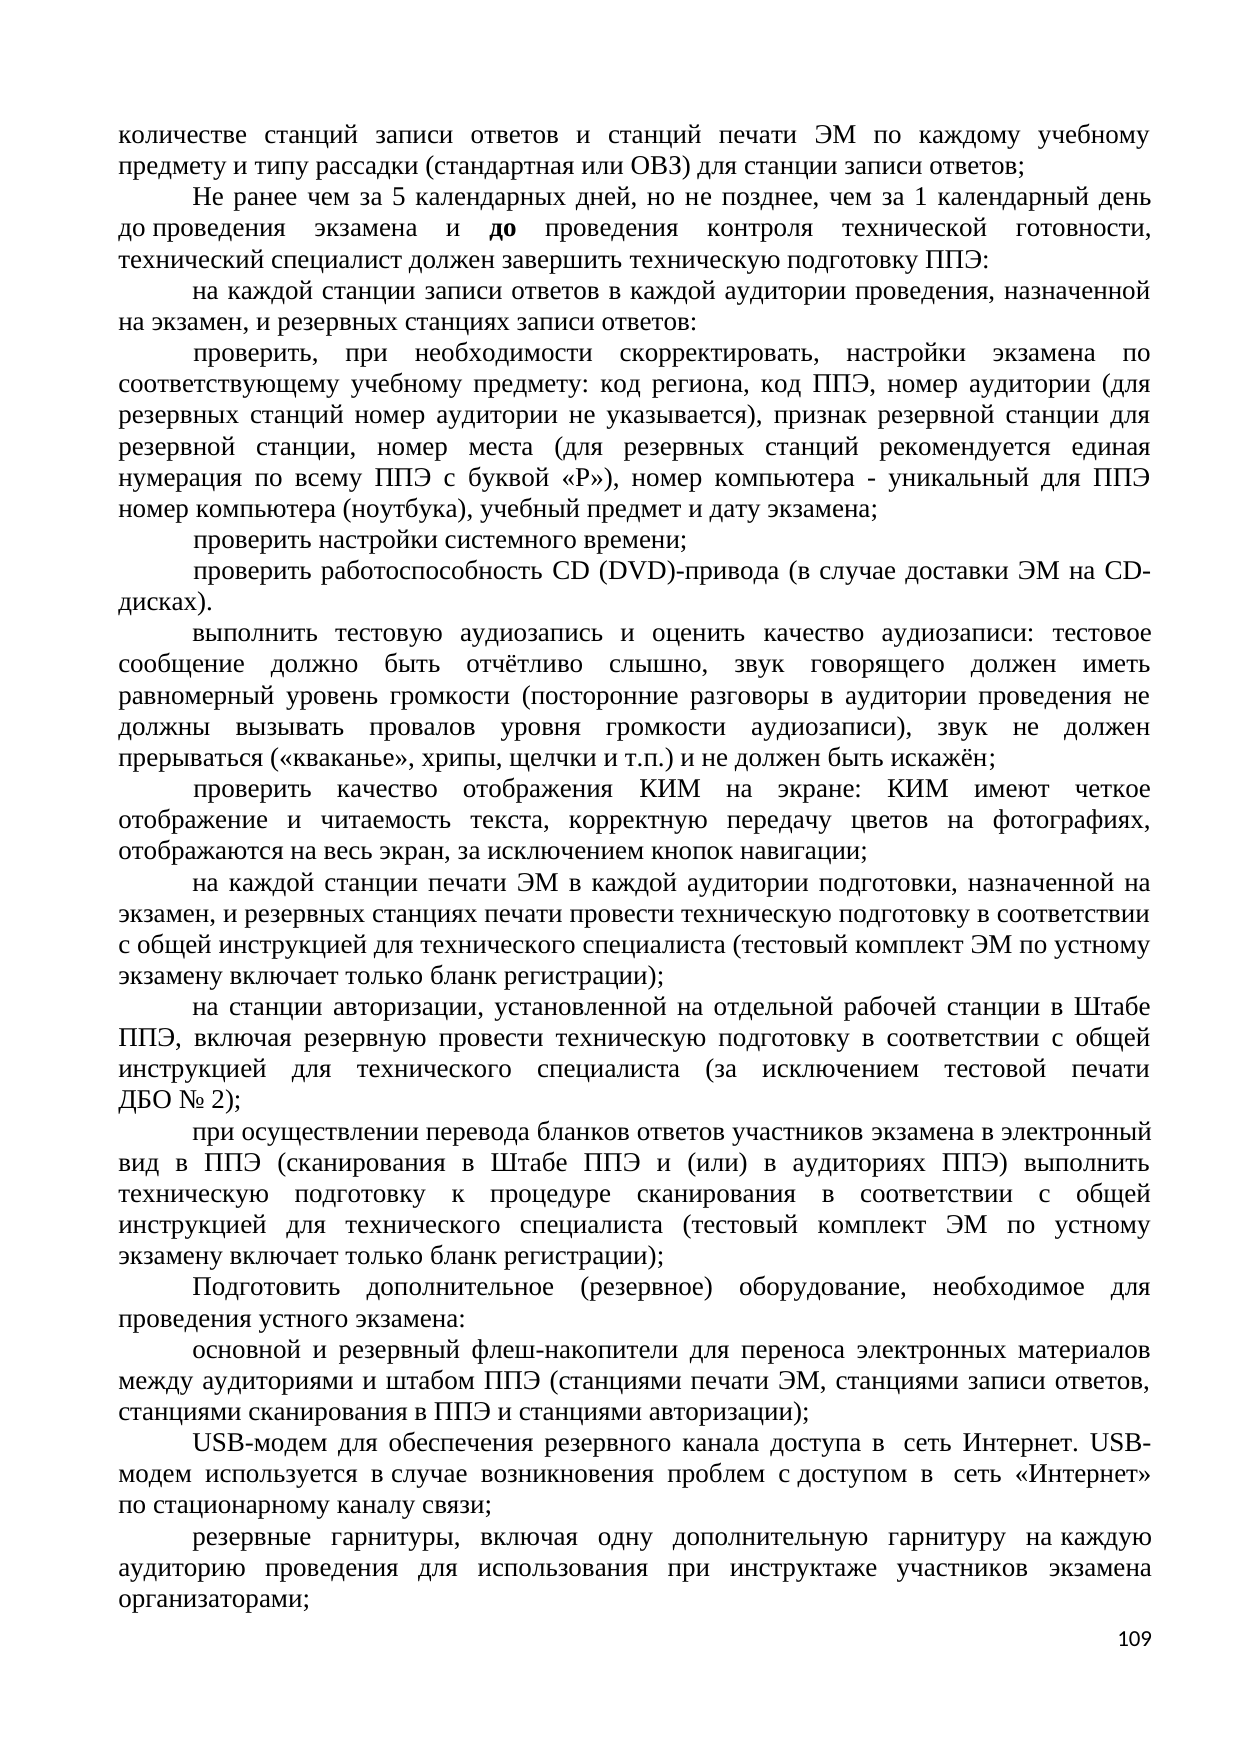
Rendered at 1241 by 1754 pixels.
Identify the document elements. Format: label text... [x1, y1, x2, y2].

text при осуществлении перевода бланков ответов участников экзамена в электронный вид в ППЭ (сканирования в Штабе ППЭ и (или) в аудиториях ППЭ) выполнить техническую подготовку к процедуре сканирования в соответствии с общей инструкцией для технического специалиста (тестовый комплект ЭМ по устному экзамену включает только бланк регистрации); [118, 1115, 1152, 1271]
text проверить работоспособность CD (DVD)-привода (в случае доставки ЭМ на CD-дисках). [118, 554, 1152, 616]
text на каждой станции печати ЭМ в каждой аудитории подготовки, назначенной на экзамен, и резервных станциях печати провести техническую подготовку в соответствии с общей инструкцией для технического специалиста (тестовый комплект ЭМ по устному экзамену включает только бланк регистрации); [118, 866, 1152, 990]
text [118, 118, 1152, 180]
text проверить, при необходимости скорректировать, настройки экзамена по соответствующему учебному предмету: код региона, код ППЭ, номер аудитории (для резервных станций номер аудитории не указывается), признак резервной станции для резервной станции, номер места (для резервных станций рекомендуется единая нумерация по всему ППЭ с буквой «Р»), номер компьютера - уникальный для ППЭ номер компьютера (ноутбука), учебный предмет и дату экзамена; [118, 336, 1152, 523]
text проверить настройки системного времени; [118, 523, 1152, 554]
text на станции авторизации, установленной на отдельной рабочей станции в Штабе ППЭ, включая резервную провести техническую подготовку в соответствии с общей инструкцией для технического специалиста (за исключением тестовой печати ДБО № 2); [118, 990, 1152, 1115]
text на каждой станции записи ответов в каждой аудитории проведения, назначенной на экзамен, и резервных станциях записи ответов: [118, 274, 1152, 336]
text резервные гарнитуры, включая одну дополнительную гарнитуру на каждую аудиторию проведения для использования при инструктаже участников экзамена организаторами; [118, 1520, 1152, 1613]
text проверить качество отображения КИМ на экране: КИМ имеют четкое отображение и читаемость текста, корректную передачу цветов на фотографиях, отображаются на весь экран, за исключением кнопок навигации; [118, 772, 1152, 866]
text основной и резервный флеш-накопители для переноса электронных материалов между аудиториями и штабом ППЭ (станциями печати ЭМ, станциями записи ответов, станциями сканирования в ППЭ и станциями авторизации); [118, 1333, 1152, 1426]
text USB-модем для обеспечения резервного канала доступа в сеть Интернет. USB-модем используется в случае возникновения проблем с доступом в сеть «Интернет» по стационарному каналу связи; [118, 1426, 1152, 1520]
text Не ранее чем за 5 календарных дней, но не позднее, чем за 1 календарный день до проведения экзамена и до проведения контроля технической готовности, технический специалист должен завершить техническую подготовку ППЭ: [118, 180, 1152, 274]
text Подготовить дополнительное (резервное) оборудование, необходимое для проведения устного экзамена: [118, 1271, 1152, 1333]
text выполнить тестовую аудиозапись и оценить качество аудиозаписи: тестовое сообщение должно быть отчётливо слышно, звук говорящего должен иметь равномерный уровень громкости (посторонние разговоры в аудитории проведения не должны вызывать провалов уровня громкости аудиозаписи), звук не должен прерываться («кваканье», хрипы, щелчки и т.п.) и не должен быть искажён; [118, 616, 1152, 772]
